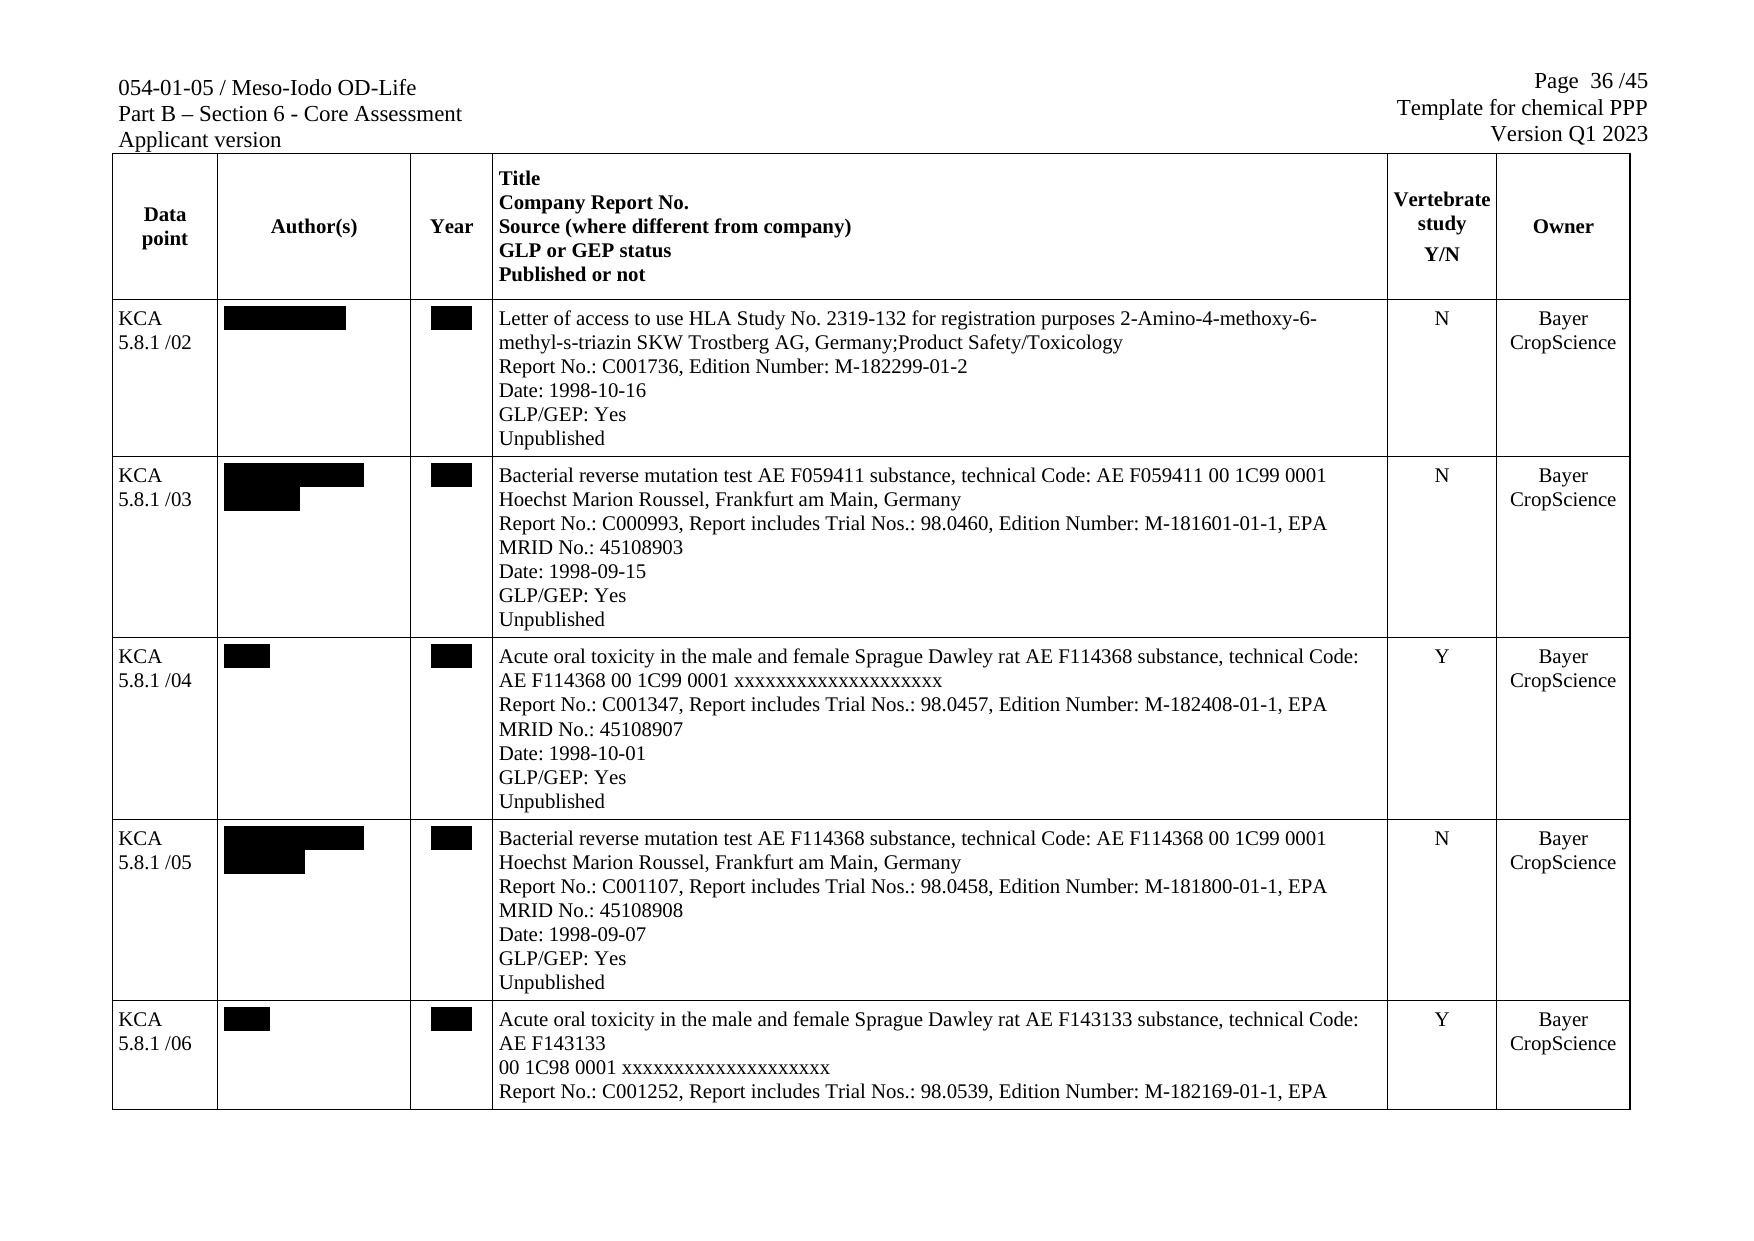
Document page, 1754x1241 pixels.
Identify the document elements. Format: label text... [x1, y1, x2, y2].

table_cell Y [1388, 1001, 1496, 1109]
table_cell Bayer CropScience [1497, 820, 1629, 1000]
table_cell KCA 5.8.1 /03 [113, 457, 217, 637]
table_cell 1998 [411, 457, 492, 637]
table_cell Bacterial reverse mutation test AE F114368 substance, technical Code: AE F114368 00 1C99 0001 Hoechst Marion Roussel, Frankfurt am Main, Germany Report No.: C001107, Report includes Trial Nos.: 98.0458, Edition Number: M-181800-01-1, EPA MRID No.: 45108908 Date: 1998-09-07 GLP/GEP: Yes Unpublished [493, 820, 1387, 1000]
table_cell Anon [218, 638, 410, 819]
table_cell 1998 [411, 820, 492, 1000]
table_cell KCA 5.8.1 /05 [113, 820, 217, 1000]
table_cell 1998 [411, 300, 492, 456]
table_cell Acute oral toxicity in the male and female Sprague Dawley rat AE F114368 substance, technical Code: AE F114368 00 1C99 0001 xxxxxxxxxxxxxxxxxxxx Report No.: C001347, Report includes Trial Nos.: 98.0457, Edition Number: M-182408-01-1, EPA MRID No.: 45108907 Date: 1998-10-01 GLP/GEP: Yes Unpublished [493, 638, 1387, 819]
table_header Author(s) [218, 154, 410, 299]
table_cell Mertschenk B. [218, 300, 410, 456]
table_cell Y [1388, 638, 1496, 819]
table_cell N [1388, 300, 1496, 456]
table_cell KCA 5.8.1 /04 [113, 638, 217, 819]
table_cell N [1388, 457, 1496, 637]
table_cell Anon [218, 1001, 410, 1109]
table_header Title Company Report No. Source (where different from company) GLP or GEP status Published or not [493, 154, 1387, 299]
table_header Vertebrate study Y/N [1388, 154, 1496, 299]
table_cell Stammberger, I.; Braun, K [218, 457, 410, 637]
table_header Year [411, 154, 492, 299]
table_cell Bacterial reverse mutation test AE F059411 substance, technical Code: AE F059411 00 1C99 0001 Hoechst Marion Roussel, Frankfurt am Main, Germany Report No.: C000993, Report includes Trial Nos.: 98.0460, Edition Number: M-181601-01-1, EPA MRID No.: 45108903 Date: 1998-09-15 GLP/GEP: Yes Unpublished [493, 457, 1387, 637]
table_cell Stammberger, I.; Braun, K. [218, 820, 410, 1000]
table_cell Bayer CropScience [1497, 1001, 1629, 1109]
table_cell Letter of access to use HLA Study No. 2319-132 for registration purposes 2-Amino-4-methoxy-6-methyl-s-triazin SKW Trostberg AG, Germany;Product Safety/Toxicology Report No.: C001736, Edition Number: M-182299-01-2 Date: 1998-10-16 GLP/GEP: Yes Unpublished [493, 300, 1387, 456]
table_header Data point [113, 154, 217, 299]
table_cell KCA 5.8.1 /06 [113, 1001, 217, 1109]
table_cell KCA 5.8.1 /02 [113, 300, 217, 456]
table_cell N [1388, 820, 1496, 1000]
table_cell Bayer CropScience [1497, 638, 1629, 819]
table_cell Bayer CropScience [1497, 457, 1629, 637]
table_header Owner [1497, 154, 1629, 299]
table_cell Bayer CropScience [1497, 300, 1629, 456]
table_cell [493, 1001, 1387, 1109]
table_cell 1998 [411, 1001, 492, 1109]
table_cell 1998 [411, 638, 492, 819]
